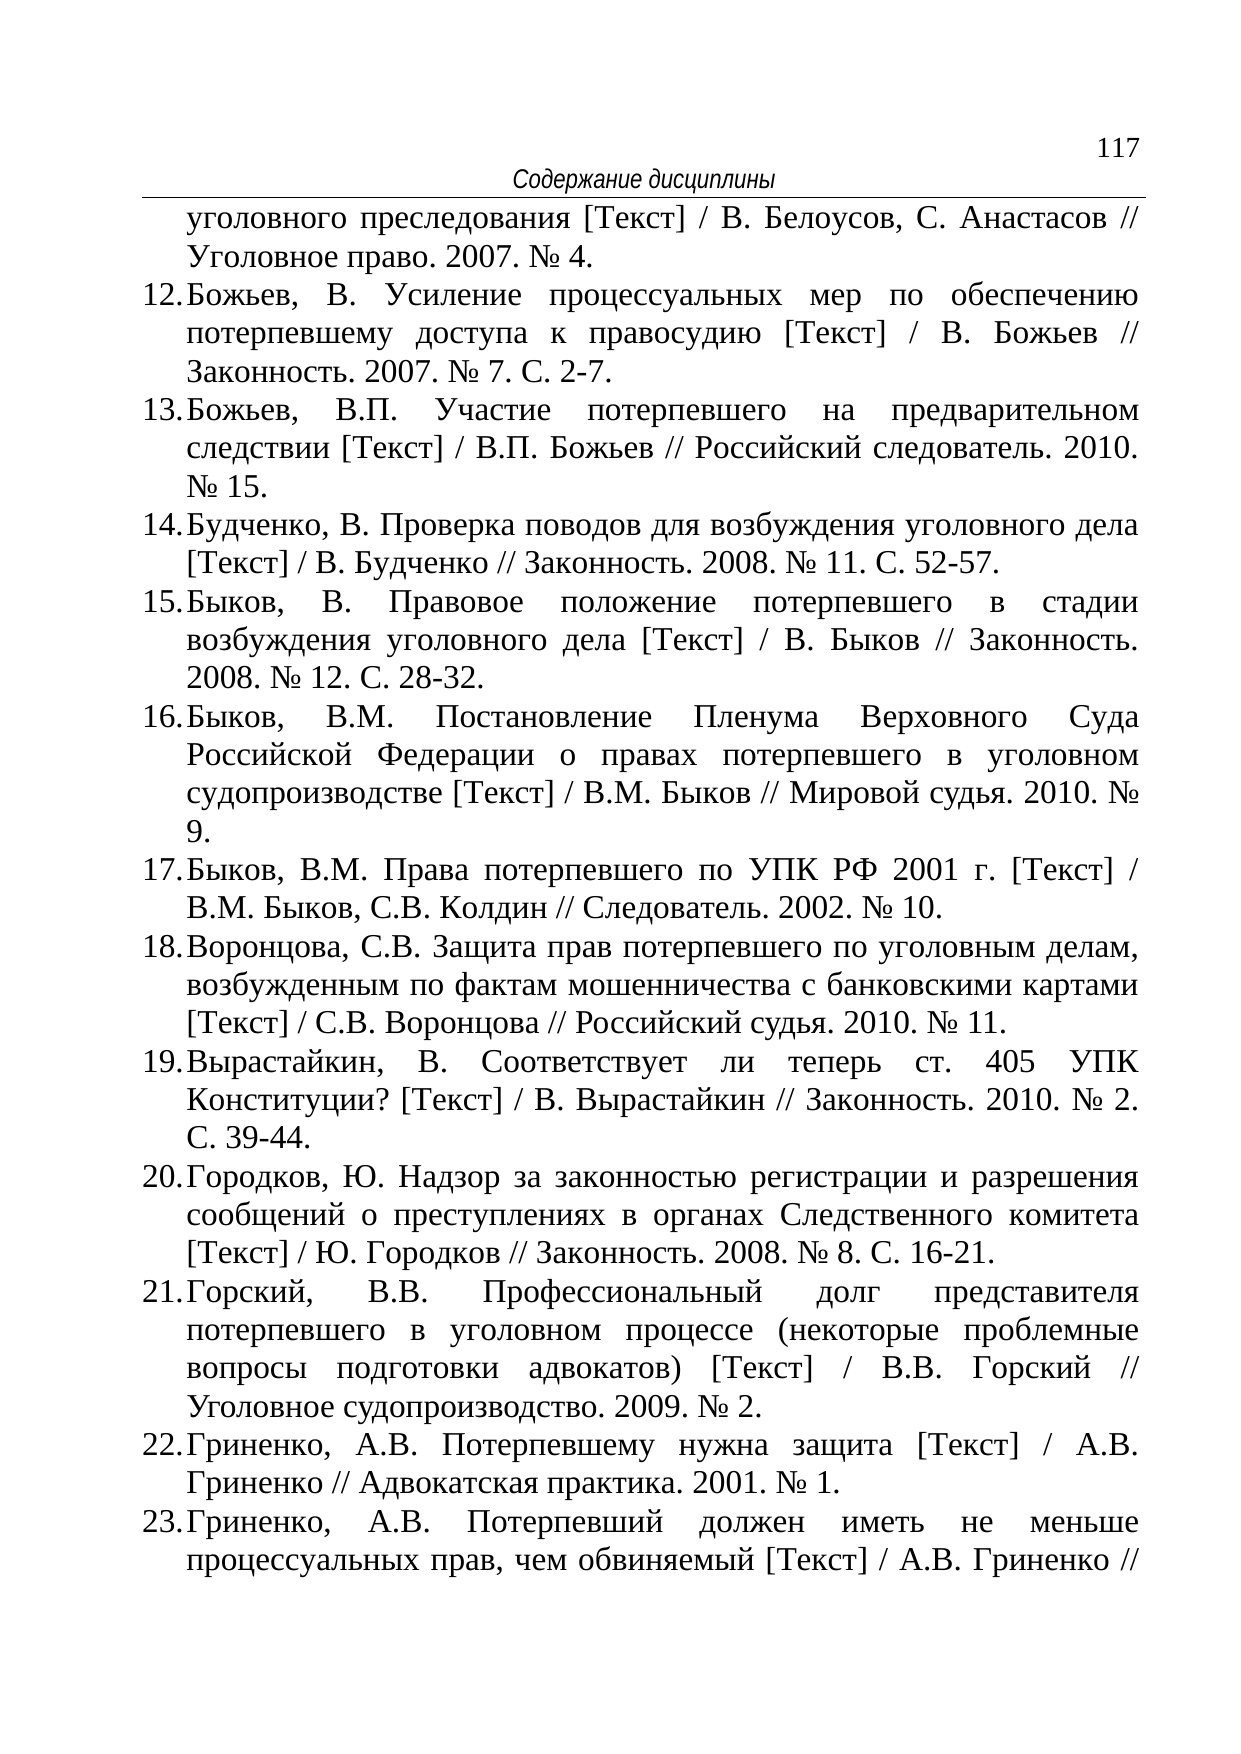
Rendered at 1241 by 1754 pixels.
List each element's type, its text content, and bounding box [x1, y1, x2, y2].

list Будченко, В. Проверка поводов для возбуждения уголовного дела [Текст] / В. Будченко // Законность. 2008. № 11. С. 52-57. [142, 504, 1140, 581]
list Быков, В.М. Постановление Пленума Верховного Суда Российской Федерации о правах потерпевшего в уголовном судопроизводстве [Текст] / В.М. Быков // Мировой судья. 2010. № 9. [142, 696, 1140, 849]
list Воронцова, С.В. Защита прав потерпевшего по уголовным делам, возбужденным по фактам мошенничества с банковскими картами [Текст] / С.В. Воронцова // Российский судья. 2010. № 11. [142, 926, 1140, 1041]
list Белоусов, В. Реализация потерпевшим права на отказ от уголовного преследования [Текст] / В. Белоусов, С. Анастасов // Уголовное право. 2007. № 4. [142, 198, 1140, 274]
list Горский, В.В. Профессиональный долг представителя потерпевшего в уголовном процессе (некоторые проблемные вопросы подготовки адвокатов) [Текст] / В.В. Горский // Уголовное судопроизводство. 2009. № 2. [142, 1271, 1140, 1424]
list Гриненко, А.В. Потерпевший должен иметь не меньше процессуальных прав, чем обвиняемый [Текст] / А.В. Гриненко // Российская юстиция. 2002. № 9. [142, 1501, 1140, 1578]
list Быков, В. Правовое положение потерпевшего в стадии возбуждения уголовного дела [Текст] / В. Быков // Законность. 2008. № 12. С. 28-32. [142, 581, 1140, 696]
list Городков, Ю. Надзор за законностью регистрации и разрешения сообщений о преступлениях в органах Следственного комитета [Текст] / Ю. Городков // Законность. 2008. № 8. С. 16-21. [142, 1156, 1140, 1271]
list Гриненко, А.В. Потерпевшему нужна защита [Текст] / А.В. Гриненко // Адвокатская практика. 2001. № 1. [142, 1424, 1140, 1501]
list Быков, В.М. Права потерпевшего по УПК РФ . [Текст] / В.М. Быков, С.В. Колдин // Следователь. 2002. № 10. [142, 849, 1140, 926]
list Вырастайкин, В. Соответствует ли теперь ст. 405 УПК Конституции? [Текст] / В. Вырастайкин // Законность. 2010. № 2. С. 39-44. [142, 1041, 1140, 1156]
list Божьев, В.П. Участие потерпевшего на предварительном следствии [Текст] / В.П. Божьев // Российский следователь. 2010. № 15. [142, 389, 1140, 504]
list Божьев, В. Усиление процессуальных мер по обеспечению потерпевшему доступа к правосудию [Текст] / В. Божьев // Законность. 2007. № 7. С. 2-7. [142, 274, 1140, 389]
